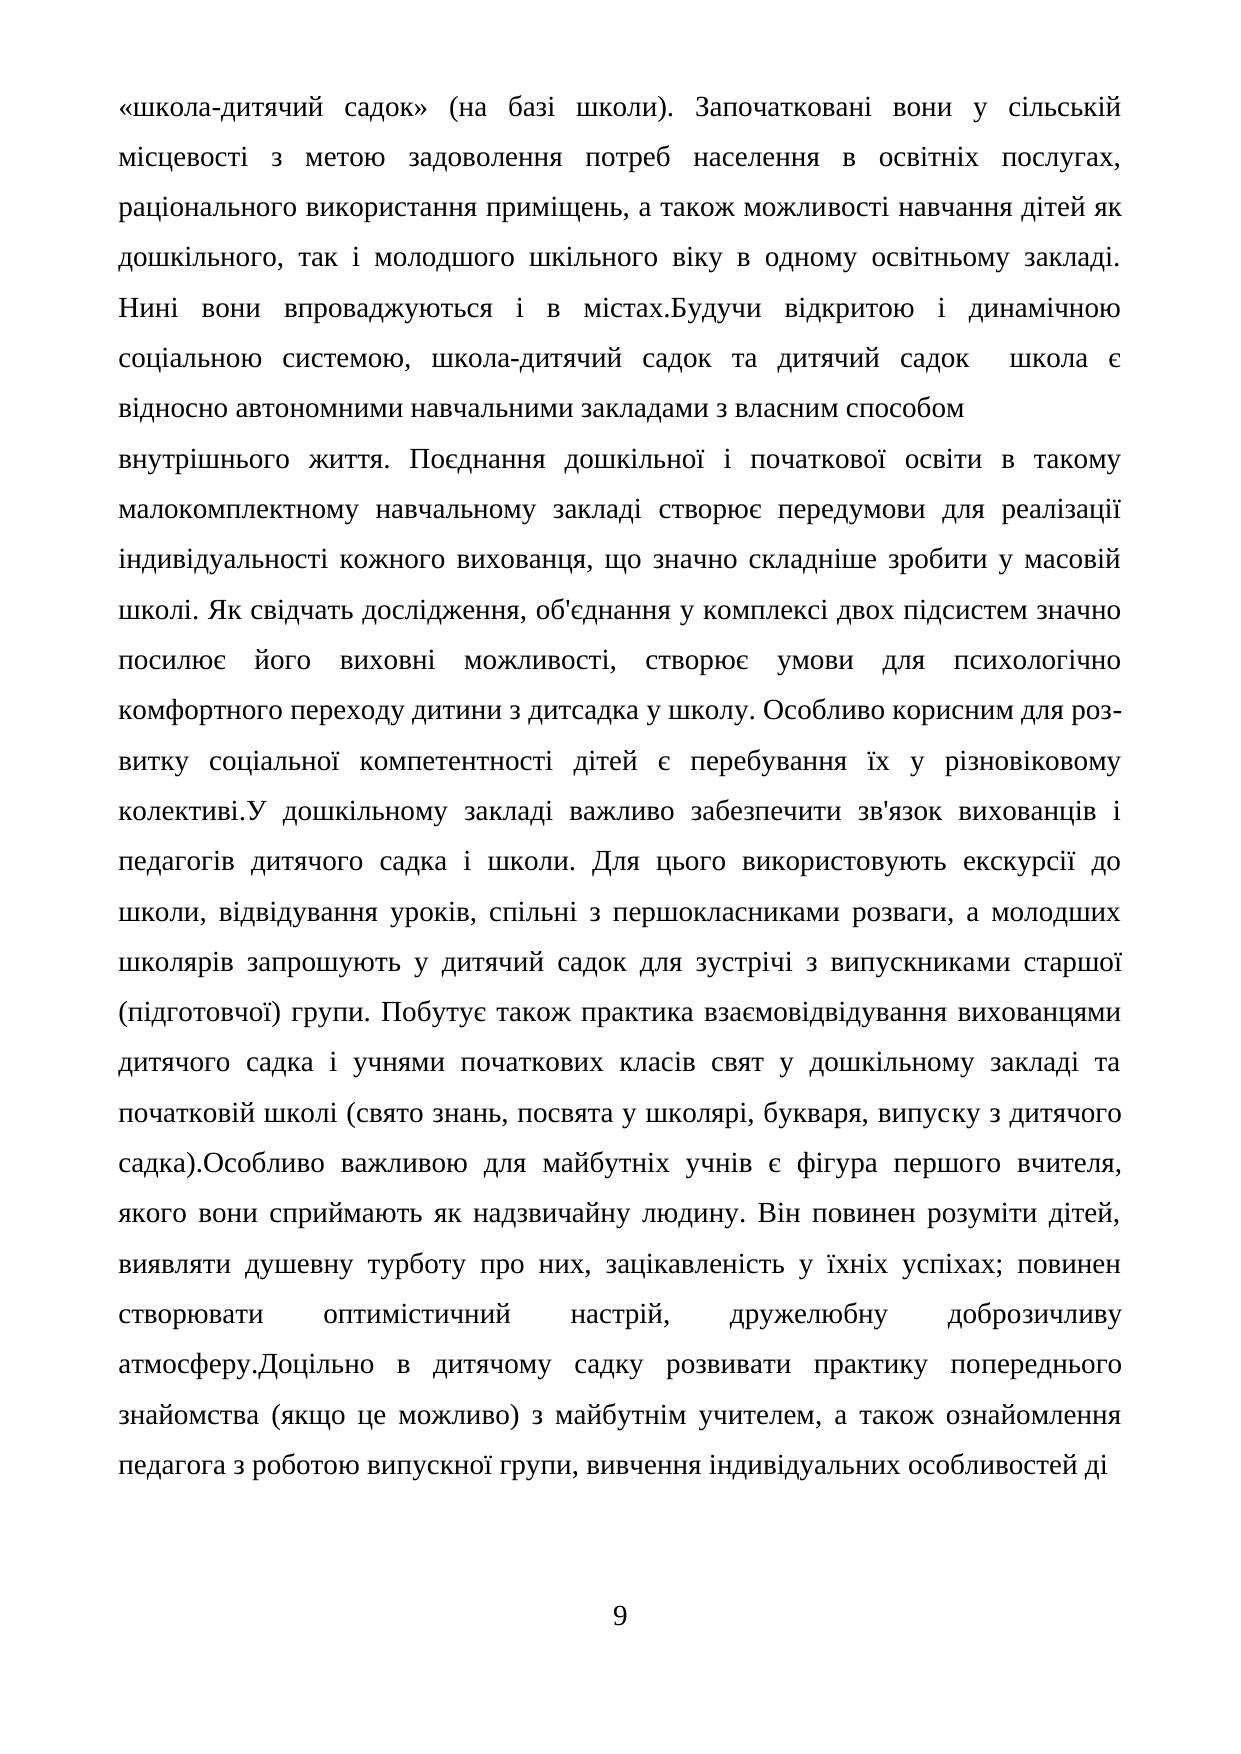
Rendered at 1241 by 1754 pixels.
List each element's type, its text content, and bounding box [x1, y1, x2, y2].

text «школа-дитячий садок» (на базі школи). Започатковані вони у сільській місцевості з метою задоволення потреб населення в освітніх послугах, раціонального використання приміщень, а також можливості навчання дітей як дошкільного, так і молодшого шкільного віку в одному освітньому закладі. Нині вони впроваджуються і в містах.Будучи відкритою і динамічною соціальною системою, школа-дитячий садок та дитячий садок школа є відносно автономними навчальними закладами з власним способом [118, 89, 1122, 424]
text внутрішнього життя. Поєднання дошкільної і початкової освіти в такому малокомплектному навчальному закладі створює передумови для реалізації індивідуальності кожного вихованця, що значно складніше зробити у масовій школі. Як свідчать дослідження, об'єднання у комплексі двох підсистем значно посилює його виховні можливості, створює умови для психологічно комфортного переходу дитини з дитсадка у школу. Особливо корисним для розвитку соціальної компетентності дітей є перебування їх у різновіковому колективі.У дошкільному закладі важливо забезпечити зв'язок вихованців і педагогів дитячого садка і школи. Для цього використовують екскурсії до школи, відвідування уроків, спільні з першокласниками розваги, а молодших школярів запрошують у дитячий садок для зустрічі з випускниками старшої (підготовчої) групи. Побутує також практика взаємовідвідування вихованцями дитячого садка і учнями початкових класів свят у дошкільному закладі та початковій школі (свято знань, посвята у школярі, букваря, випуску з дитячого садка).Особливо важливою для майбутніх учнів є фігура першого вчителя, якого вони сприймають як надзвичайну людину. Він повинен розуміти дітей, виявляти душевну турботу про них, зацікавленість у їхніх успіхах; повинен створювати оптимістичний настрій, дружелюбну доброзичливу атмосферу.Доцільно в дитячому садку розвивати практику попереднього знайомства (якщо це можливо) з майбутнім учителем, а також ознайомлення педагога з роботою випускної групи, вивчення індивідуальних особливостей ді [118, 441, 1122, 1481]
text 9 [118, 1598, 1122, 1632]
